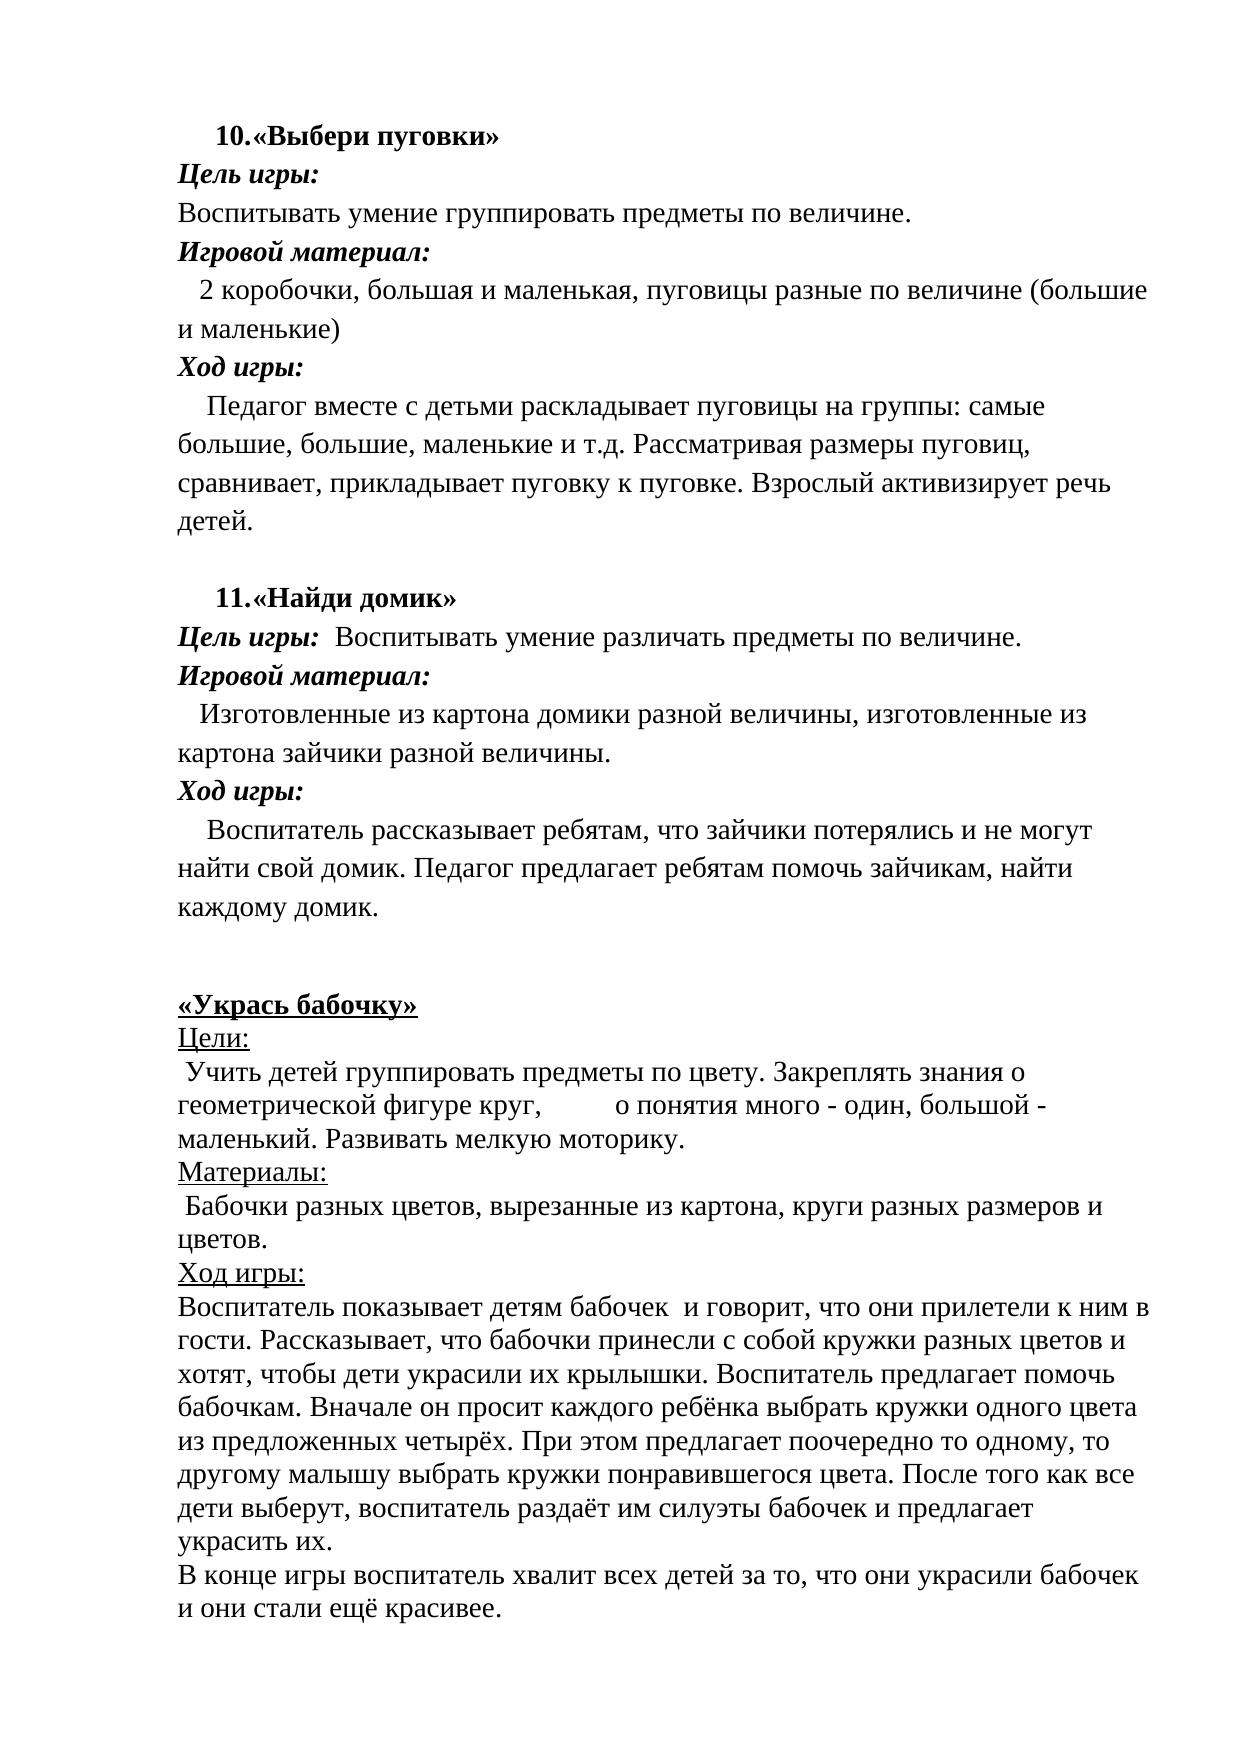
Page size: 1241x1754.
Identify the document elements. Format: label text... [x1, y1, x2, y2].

list Игровой материал: Изготовленные из картона домики разной величины, изготовленные из картона зайчики разной величины. Ход игры: Воспитатель рассказывает ребятам, что зайчики потерялись и не могут найти свой домик. Педагог предлагает ребятам помочь зайчикам, найти каждому домик. [177, 658, 1152, 922]
text Воспитатель показывает детям бабочек и говорит, что они прилетели к ним в гости. Рассказывает, что бабочки принесли с собой кружки разных цветов и хотят, чтобы дети украсили их крылышки. Воспитатель предлагает помочь бабочкам. Вначале он просит каждого ребёнка выбрать кружки одного цвета из предложенных четырёх. При этом предлагает поочередно то одному, то другому малышу выбрать кружки понравившегося цвета. После того как все дети выберут, воспитатель раздаёт им силуэты бабочек и предлагает украсить их. [177, 1289, 1152, 1557]
list Цель игры: Воспитывать умение различать предметы по величине. [177, 619, 1152, 653]
list «Выбери пуговки» [215, 118, 1152, 152]
text Бабочки разных цветов, вырезанные из картона, круги разных размеров и цветов. [177, 1188, 1152, 1255]
text Учить детей группировать предметы по цвету. Закреплять знания о геометрической фигуре круг, о понятия много - один, большой - маленький. Развивать мелкую моторику. [177, 1054, 1152, 1154]
list Игровой материал: 2 коробочки, большая и маленькая, пуговицы разные по величине (большие и маленькие) Ход игры: Педагог вместе с детьми раскладывает пуговицы на группы: самые большие, большие, маленькие и т.д. Рассматривая размеры пуговиц, сравнивает, прикладывает пуговку к пуговке. Взрослый активизирует речь детей. [177, 234, 1152, 537]
text В конце игры воспитатель хвалит всех детей за то, что они украсили бабочек и они стали ещё красивее. [177, 1557, 1152, 1624]
text Материалы: [177, 1154, 1152, 1188]
list Воспитывать умение группировать предметы по величине. [177, 195, 1152, 229]
text Цели: [177, 1020, 1152, 1054]
text Ход игры: [177, 1255, 1152, 1289]
list «Найди домик» [215, 581, 1152, 614]
list Цель игры: [177, 157, 1152, 190]
text «Укрась бабочку» [177, 987, 1152, 1020]
